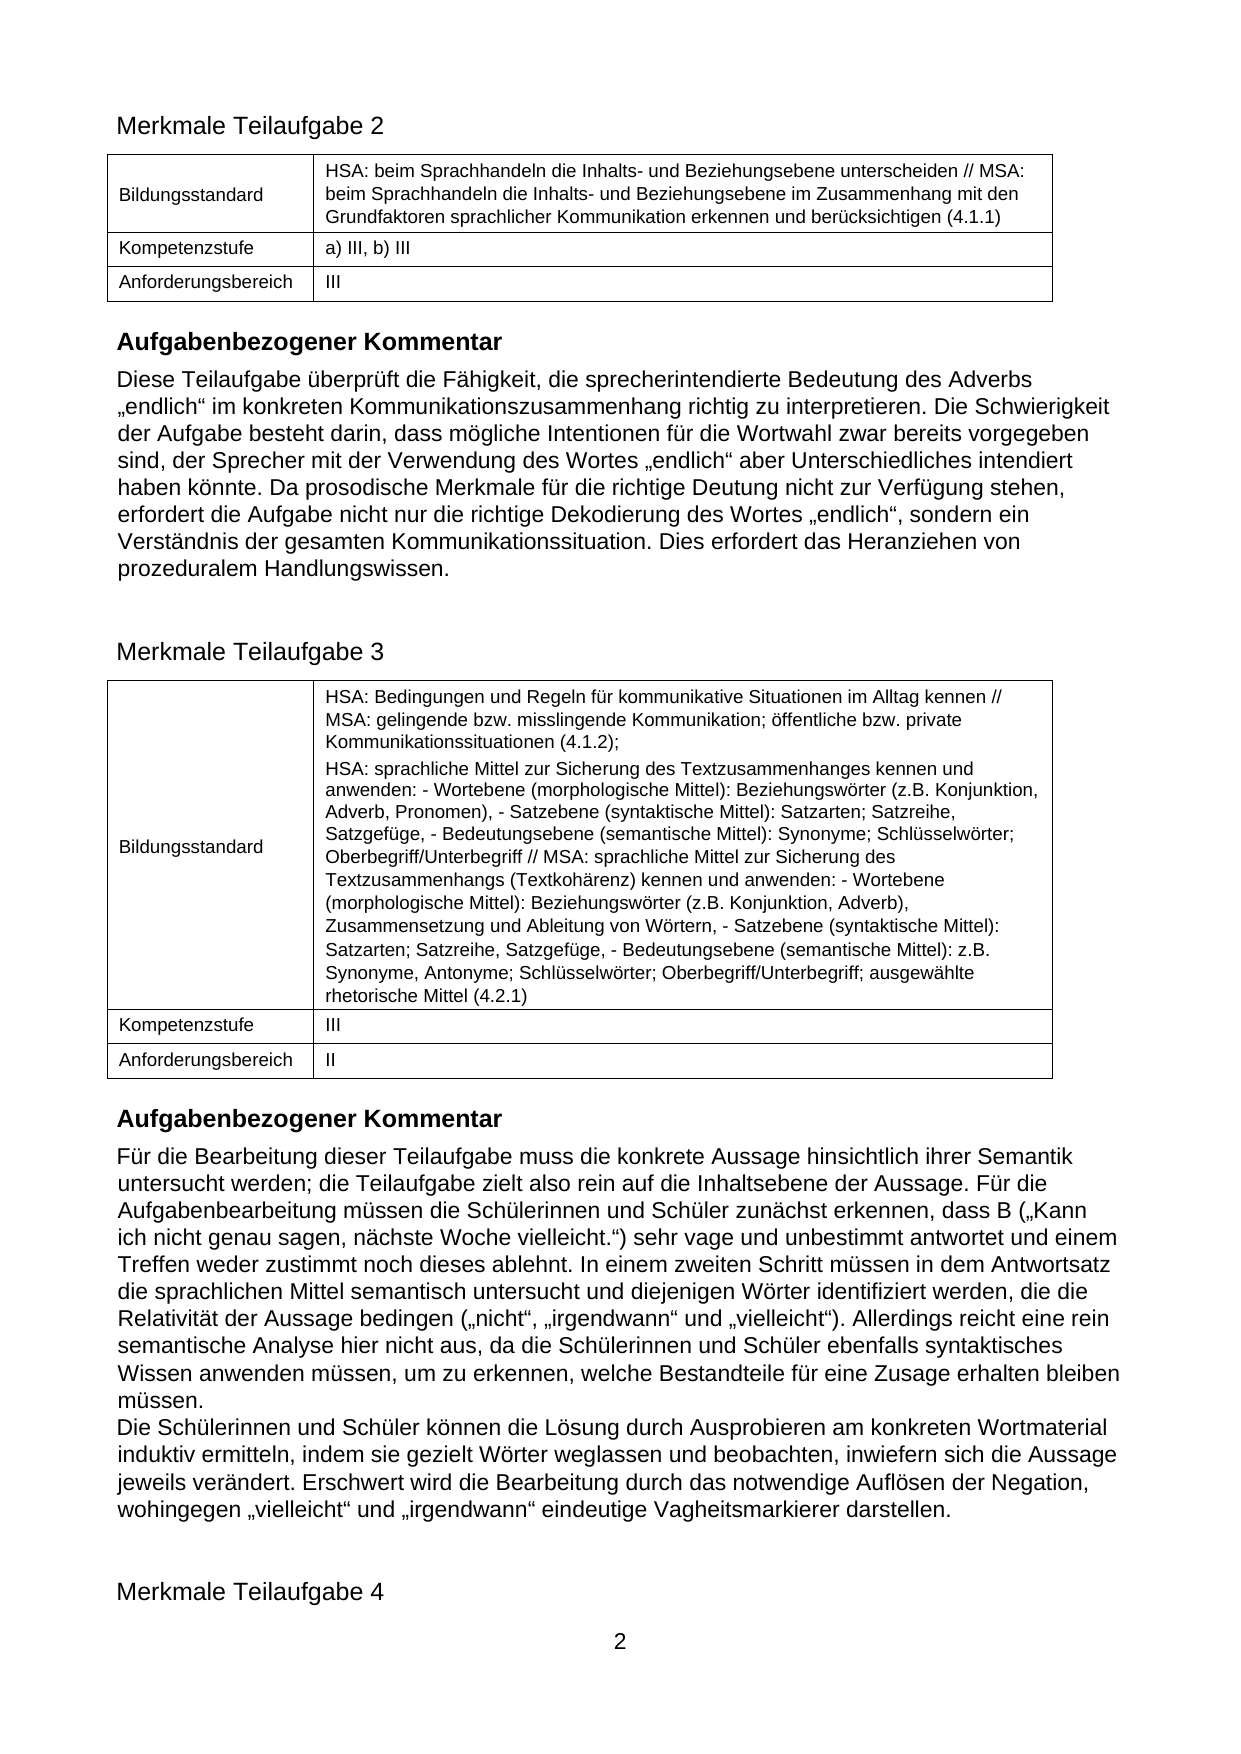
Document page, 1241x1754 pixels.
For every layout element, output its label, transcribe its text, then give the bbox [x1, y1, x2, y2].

table_cell III [314, 1010, 1052, 1043]
text Diese Teilaufgabe überprüft die Fähigkeit, die sprecherintendierte Bedeutung des Adverbs „endlich“ im konkreten Kommunikationszusammenhang richtig zu interpretieren. Die Schwierigkeit der Aufgabe besteht darin, dass mögliche Intentionen für die Wortwahl zwar bereits vorgegeben sind, der Sprecher mit der Verwendung des Wortes „endlich“ aber Unterschiedliches intendiert haben könnte. Da prosodische Merkmale für die richtige Deutung nicht zur Verfügung stehen, erfordert die Aufgabe nicht nur die richtige Dekodierung des Wortes „endlich“, sondern ein Verständnis der gesamten Kommunikationssituation. Dies erfordert das Heranziehen von prozeduralem Handlungswissen. [116, 366, 1121, 582]
text Die Schülerinnen und Schüler können die Lösung durch Ausprobieren am konkreten Wortmaterial induktiv ermitteln, indem sie gezielt Wörter weglassen und beobachten, inwiefern sich die Aussage jeweils verändert. Erschwert wird die Bearbeitung durch das notwendige Auflösen der Negation, wohingegen „vielleicht“ und „irgendwann“ eindeutige Vagheitsmarkierer darstellen. [116, 1414, 1121, 1522]
text Merkmale Teilaufgabe 4 [116, 1577, 1121, 1606]
text Für die Bearbeitung dieser Teilaufgabe muss die konkrete Aussage hinsichtlich ihrer Semantik untersucht werden; die Teilaufgabe zielt also rein auf die Inhaltsebene der Aussage. Für die Aufgabenbearbeitung müssen die Schülerinnen und Schüler zunächst erkennen, dass B („Kann ich nicht genau sagen, nächste Woche vielleicht.“) sehr vage und unbestimmt antwortet und einem Treffen weder zustimmt noch dieses ablehnt. In einem zweiten Schritt müssen in dem Antwortsatz die sprachlichen Mittel semantisch untersucht und diejenigen Wörter identifiziert werden, die die Relativität der Aussage bedingen („nicht“, „irgendwann“ und „vielleicht“). Allerdings reicht eine rein semantische Analyse hier nicht aus, da die Schülerinnen und Schüler ebenfalls syntaktisches Wissen anwenden müssen, um zu erkennen, welche Bestandteile für eine Zusage erhalten bleiben müssen. [116, 1143, 1121, 1413]
table_header Bildungsstandard [108, 155, 313, 231]
table_cell Anforderungsbereich [108, 1044, 313, 1078]
text Merkmale Teilaufgabe 2 [116, 111, 1121, 139]
text Merkmale Teilaufgabe 3 [116, 637, 1121, 666]
text Aufgabenbezogener Kommentar [116, 1104, 1121, 1132]
table_cell II [314, 1044, 1052, 1078]
text Aufgabenbezogener Kommentar [116, 327, 1121, 355]
table_cell Kompetenzstufe [108, 1010, 313, 1043]
table_cell III [314, 267, 1052, 301]
table_cell Kompetenzstufe [108, 233, 313, 266]
table_header HSA: Bedingungen und Regeln für kommunikative Situationen im Alltag kennen // MSA: gelingende bzw. misslingende Kommunikation; öffentliche bzw. private Kommunikationssituationen (4.1.2); HSA: sprachliche Mittel zur Sicherung des Textzusammenhanges kennen und anwenden: - Wortebene (morphologische Mittel): Beziehungswörter (z.B. Konjunktion, Adverb, Pronomen), - Satzebene (syntaktische Mittel): Satzarten; Satzreihe, Satzgefüge, - Bedeutungsebene (semantische Mittel): Synonyme; Schlüsselwörter; Oberbegriff/Unterbegriff // MSA: sprachliche Mittel zur Sicherung des Textzusammenhangs (Textkohärenz) kennen und anwenden: - Wortebene (morphologische Mittel): Beziehungswörter (z.B. Konjunktion, Adverb), Zusammensetzung und Ableitung von Wörtern, - Satzebene (syntaktische Mittel): Satzarten; Satzreihe, Satzgefüge, - Bedeutungsebene (semantische Mittel): z.B. Synonyme, Antonyme; Schlüsselwörter; Oberbegriff/Unterbegriff; ausgewählte rhetorische Mittel (4.2.1) [314, 681, 1052, 1009]
table_header Bildungsstandard [108, 681, 313, 1009]
table_cell Anforderungsbereich [108, 267, 313, 301]
table_cell a) III, b) III [314, 233, 1052, 266]
table_header HSA: beim Sprachhandeln die Inhalts- und Beziehungsebene unterscheiden // MSA: beim Sprachhandeln die Inhalts- und Beziehungsebene im Zusammenhang mit den Grundfaktoren sprachlicher Kommunikation erkennen und berücksichtigen (4.1.1) [314, 155, 1052, 231]
